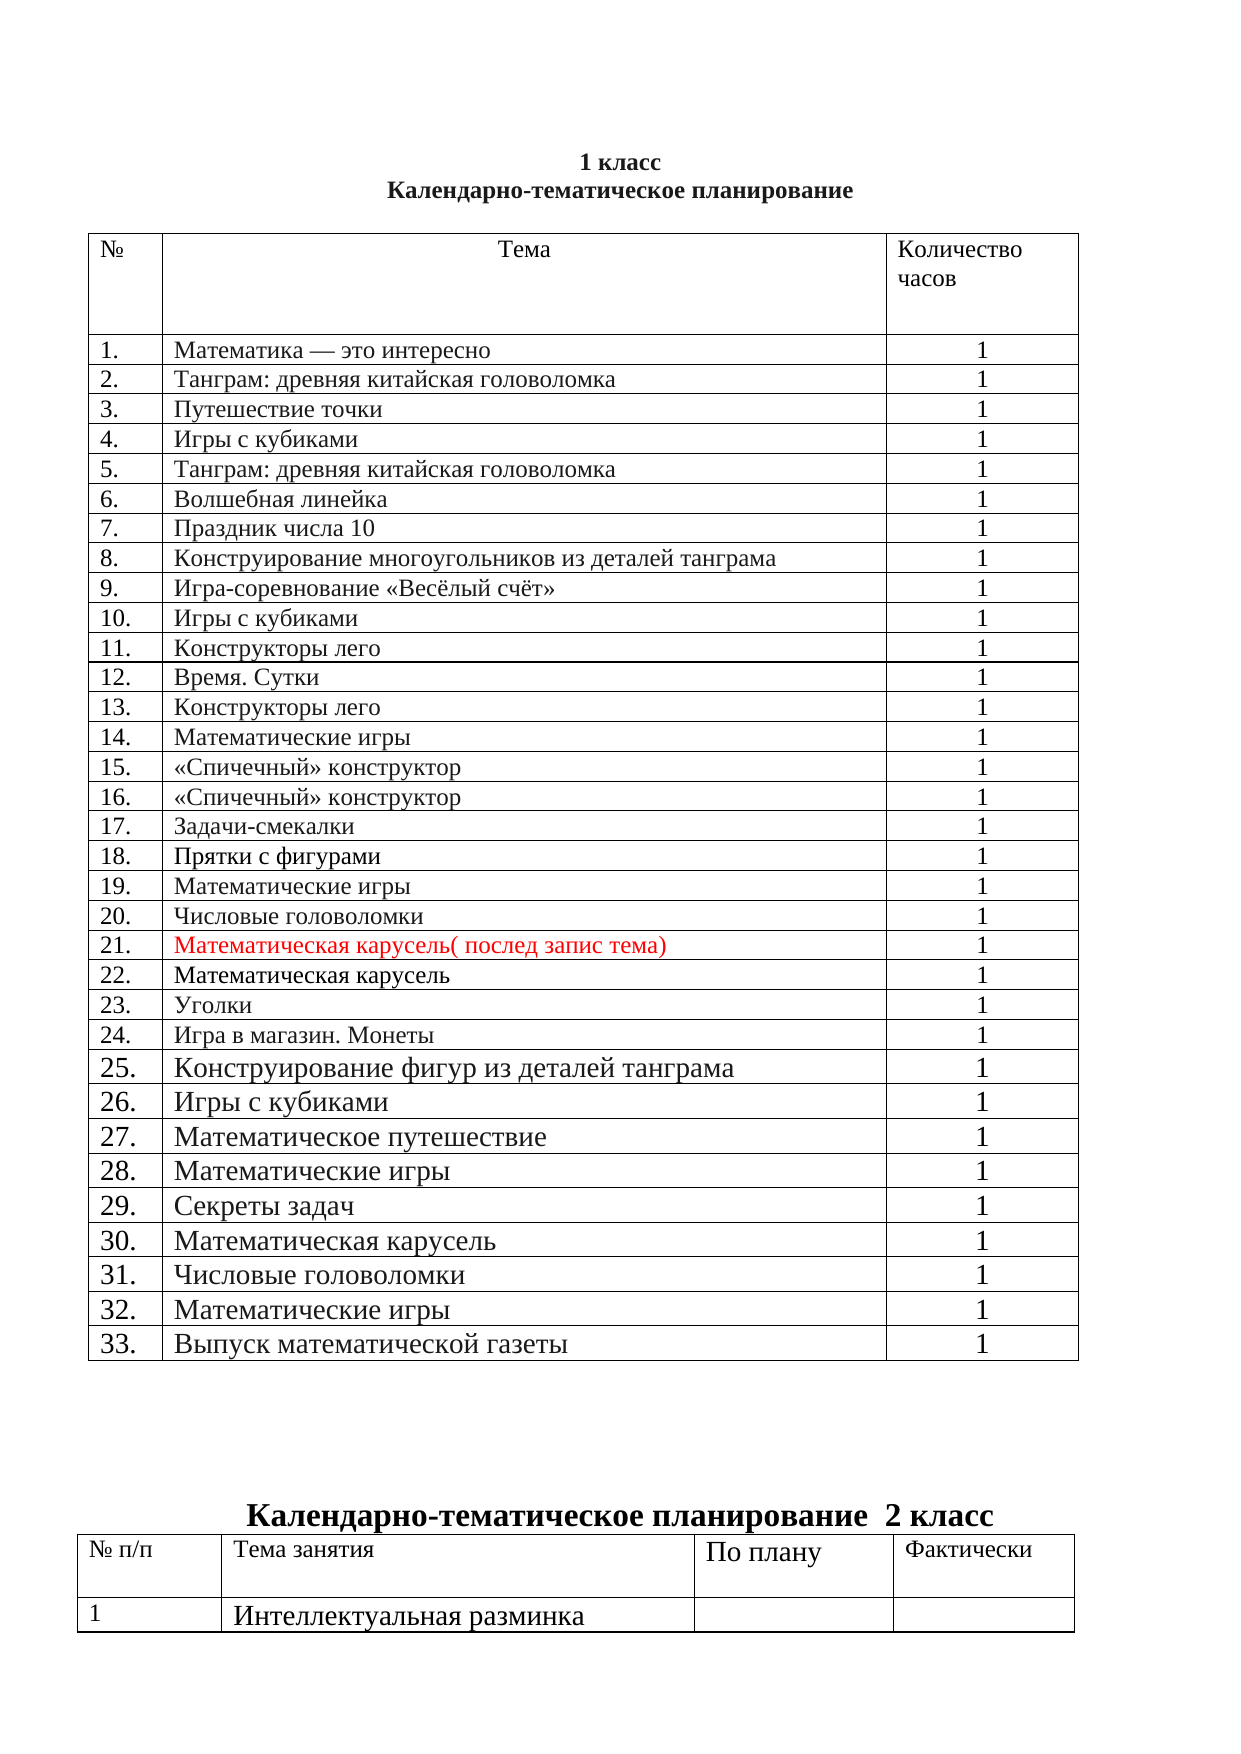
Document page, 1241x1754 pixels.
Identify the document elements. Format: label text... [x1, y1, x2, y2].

table_cell 4. [89, 424, 162, 453]
table_cell 1 [887, 365, 1078, 393]
table_cell 5. [89, 454, 162, 483]
table_cell Игры с кубиками [163, 424, 886, 453]
table_cell 1 [887, 1223, 1078, 1256]
table_cell 13. [89, 692, 162, 721]
table_header Тема занятия [222, 1535, 694, 1597]
table_cell 33. [89, 1326, 162, 1360]
table_cell Волшебная линейка [163, 484, 886, 512]
table_cell 3. [89, 394, 162, 423]
table_cell 12. [89, 663, 162, 691]
table_header По плану [695, 1535, 893, 1597]
table_cell 1 [887, 1292, 1078, 1325]
table_cell 8. [89, 543, 162, 572]
table_cell 20. [89, 901, 162, 929]
table_cell Математическая карусель [163, 1223, 886, 1256]
text Календарно-тематическое планирование 2 класс [89, 1495, 1152, 1533]
table_cell [894, 1598, 1074, 1631]
table_cell 1 [887, 514, 1078, 542]
table_cell Танграм: древняя китайская головоломка [163, 365, 886, 393]
table_cell 1 [887, 663, 1078, 691]
table_cell 1 [887, 901, 1078, 929]
table_cell 1 [887, 931, 1078, 959]
table_cell Время. Сутки [163, 663, 886, 691]
table_cell 32. [89, 1292, 162, 1325]
table_cell 21. [89, 931, 162, 959]
table_cell Праздник числа 10 [163, 514, 886, 542]
table_cell 25. [89, 1050, 162, 1083]
table_cell 1 [887, 722, 1078, 751]
table_cell Математика — это интересно [163, 335, 886, 363]
table_cell Прятки с фигурами [163, 841, 886, 870]
table_cell 27. [89, 1119, 162, 1152]
table_cell Математические игры [163, 1154, 886, 1187]
table_cell Математические игры [163, 722, 886, 751]
table_cell Игра-соревнование «Весёлый счёт» [163, 573, 886, 602]
table_cell 10. [89, 603, 162, 632]
table_cell 31. [89, 1257, 162, 1291]
table_cell 1 [78, 1598, 221, 1631]
table_cell Танграм: древняя китайская головоломка [163, 454, 886, 483]
table_cell Конструкторы лего [163, 633, 886, 661]
table_cell 22. [89, 960, 162, 989]
text Календарно-тематическое планирование [89, 176, 1152, 204]
table_cell Игра в магазин. Монеты [163, 1020, 886, 1049]
table_cell 30. [89, 1223, 162, 1256]
table_cell 1 [887, 484, 1078, 512]
table_cell 1 [887, 454, 1078, 483]
table_cell 1 [887, 871, 1078, 900]
table_cell 24. [89, 1020, 162, 1049]
table_cell 7. [89, 514, 162, 542]
table_cell Конструирование фигур из деталей танграма [163, 1050, 886, 1083]
table_cell Интеллектуальная разминка [222, 1598, 694, 1631]
table_cell Числовые головоломки [163, 901, 886, 929]
table_cell 1 [887, 752, 1078, 781]
table_cell 1 [887, 603, 1078, 632]
table_cell Математическая карусель [163, 960, 886, 989]
table_cell 1 [887, 1119, 1078, 1152]
table_cell Конструирование многоугольников из деталей танграма [163, 543, 886, 572]
table_cell 1 [887, 573, 1078, 602]
table_cell 1 [887, 1326, 1078, 1360]
table_header Количество часов [887, 234, 1078, 334]
table_cell Математические игры [163, 1292, 886, 1325]
table_cell 1 [887, 394, 1078, 423]
table_cell «Спичечный» конструктор [163, 752, 886, 781]
table_cell 26. [89, 1084, 162, 1118]
table_cell 17. [89, 811, 162, 840]
table_cell Секреты задач [163, 1188, 886, 1222]
table_cell 1 [887, 811, 1078, 840]
table_cell 1 [887, 1188, 1078, 1222]
table_cell 1 [887, 543, 1078, 572]
table_header № п/п [78, 1535, 221, 1597]
table_cell Математические игры [163, 871, 886, 900]
table_cell 1 [887, 960, 1078, 989]
table_cell Задачи-смекалки [163, 811, 886, 840]
table_cell Выпуск математической газеты [163, 1326, 886, 1360]
table_cell 1 [887, 692, 1078, 721]
table_cell 1 [887, 990, 1078, 1019]
table_cell Путешествие точки [163, 394, 886, 423]
table_cell [695, 1598, 893, 1631]
table_cell 18. [89, 841, 162, 870]
table_cell 1 [887, 633, 1078, 661]
table_cell 29. [89, 1188, 162, 1222]
table_cell Уголки [163, 990, 886, 1019]
table_cell Конструкторы лего [163, 692, 886, 721]
table_cell 6. [89, 484, 162, 512]
table_cell 1. [89, 335, 162, 363]
table_cell Игры с кубиками [163, 603, 886, 632]
table_cell 19. [89, 871, 162, 900]
table_cell 28. [89, 1154, 162, 1187]
table_cell Математическое путешествие [163, 1119, 886, 1152]
table_cell 1 [887, 841, 1078, 870]
table_header Тема [163, 234, 886, 334]
table_cell 1 [887, 424, 1078, 453]
table_cell 23. [89, 990, 162, 1019]
table_cell 9. [89, 573, 162, 602]
table_cell 1 [887, 1020, 1078, 1049]
table_cell 1 [887, 1257, 1078, 1291]
table_cell 15. [89, 752, 162, 781]
table_header № [89, 234, 162, 334]
table_cell 1 [887, 335, 1078, 363]
table_cell 2. [89, 365, 162, 393]
table_cell 1 [887, 782, 1078, 810]
table_cell 1 [887, 1084, 1078, 1118]
table_cell Игры с кубиками [163, 1084, 886, 1118]
table_cell 16. [89, 782, 162, 810]
table_cell 14. [89, 722, 162, 751]
table_cell «Спичечный» конструктор [163, 782, 886, 810]
table_cell Математическая карусель( послед запис тема) [163, 931, 886, 959]
table_cell 11. [89, 633, 162, 661]
table_header Фактически [894, 1535, 1074, 1597]
text 1 класс [89, 147, 1152, 176]
table_cell 1 [887, 1154, 1078, 1187]
table_cell 1 [887, 1050, 1078, 1083]
table_cell Числовые головоломки [163, 1257, 886, 1291]
